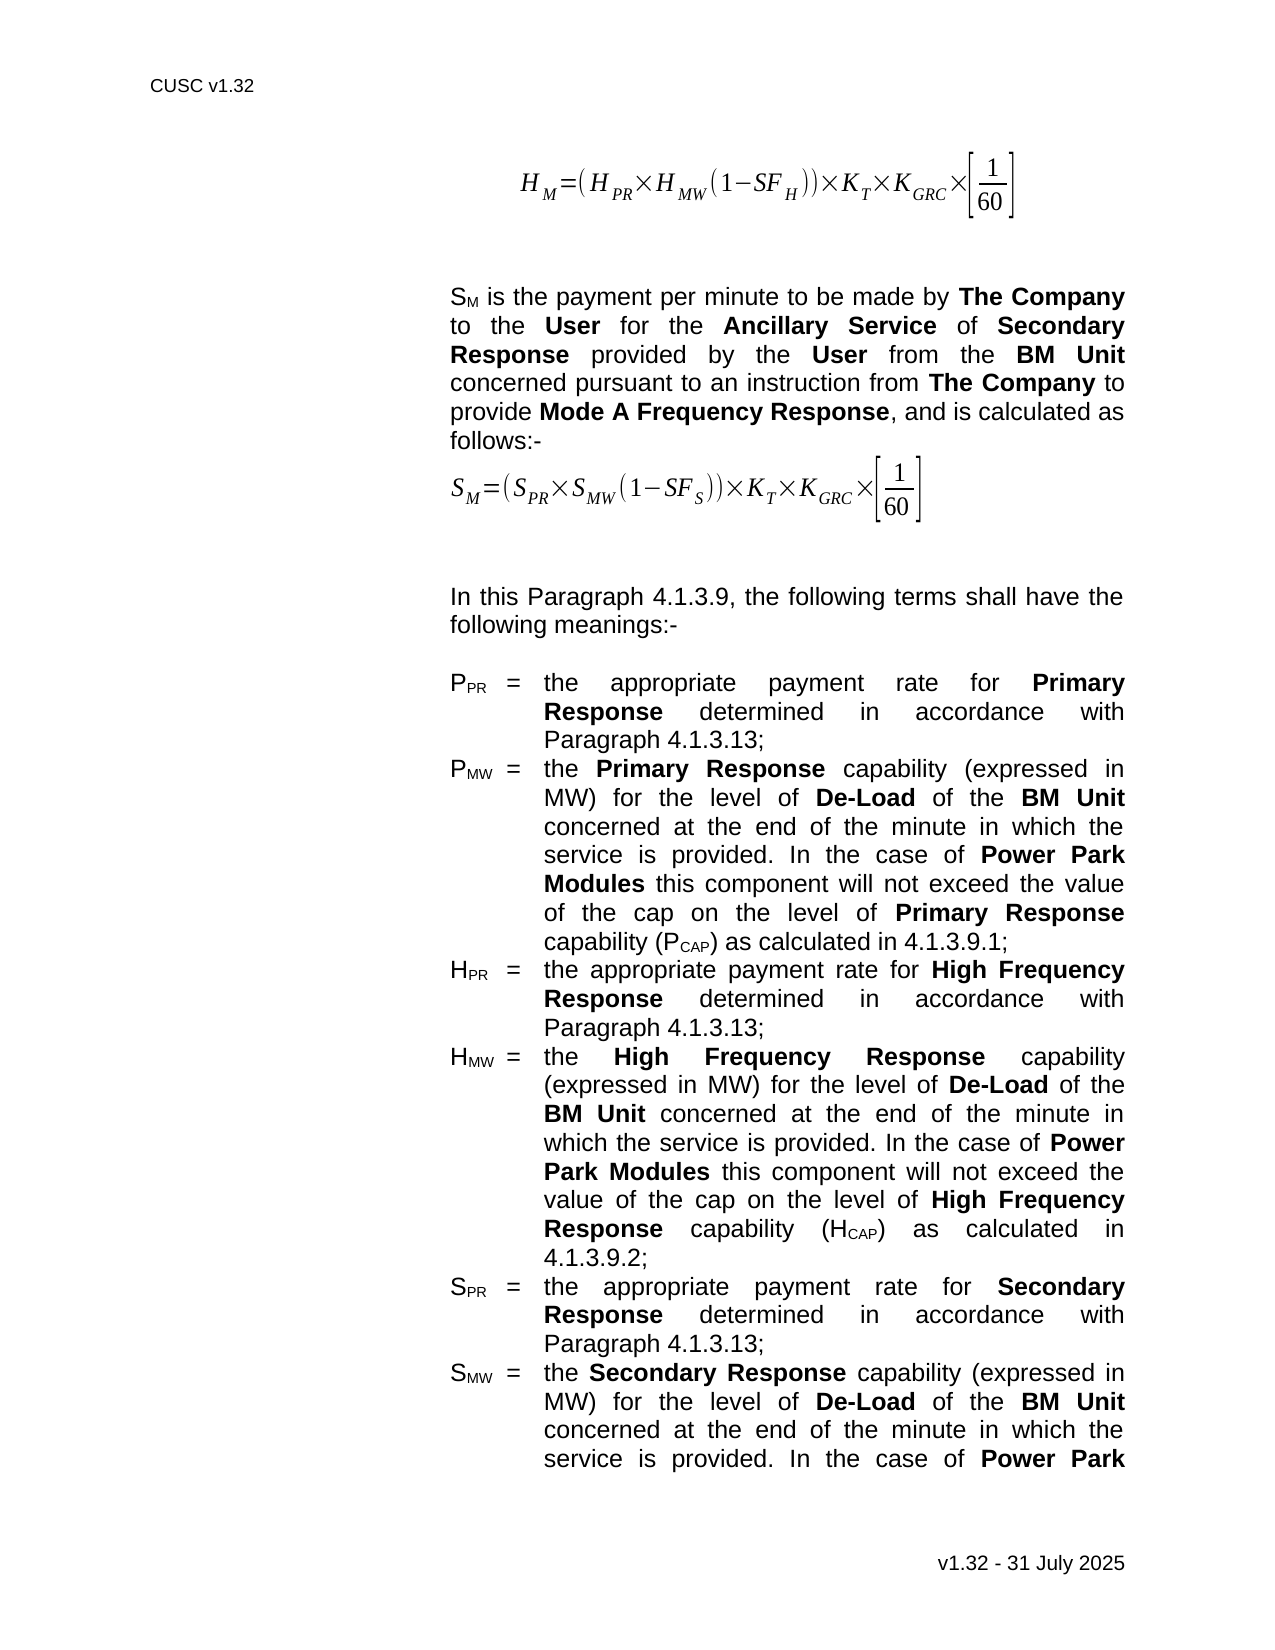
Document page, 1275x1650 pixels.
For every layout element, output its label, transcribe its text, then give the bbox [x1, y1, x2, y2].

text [450, 1358, 1125, 1473]
text In this Paragraph 4.1.3.9, the following terms shall have the following meanings:- [334, 582, 1125, 639]
text SPR = the appropriate payment rate for Secondary Response determined in accordance with Paragraph 4.1.3.13; [450, 1272, 1125, 1358]
text PMW = the Primary Response capability (expressed in MW) for the level of De-Load of the BM Unit concerned at the end of the minute in which the service is provided. In the case of Power Park Modules this component will not exceed the value of the cap on the level of Primary Response capability (PCAP) as calculated in 4.1.3.9.1; [450, 754, 1125, 955]
text SM is the payment per minute to be made by The Company to the User for the Ancillary Service of Secondary Response provided by the User from the BM Unit concerned pursuant to an instruction from The Company to provide Mode A Frequency Response, and is calculated as follows:- [350, 282, 1125, 524]
text HPR = the appropriate payment rate for High Frequency Response determined in accordance with Paragraph 4.1.3.13; [450, 955, 1125, 1042]
text PPR = the appropriate payment rate for Primary Response determined in accordance with Paragraph 4.1.3.13; [450, 668, 1125, 754]
text HMW = the High Frequency Response capability (expressed in MW) for the level of De-Load of the BM Unit concerned at the end of the minute in which the service is provided. In the case of Power Park Modules this component will not exceed the value of the cap on the level of High Frequency Response capability (HCAP) as calculated in 4.1.3.9.2; [450, 1042, 1125, 1272]
